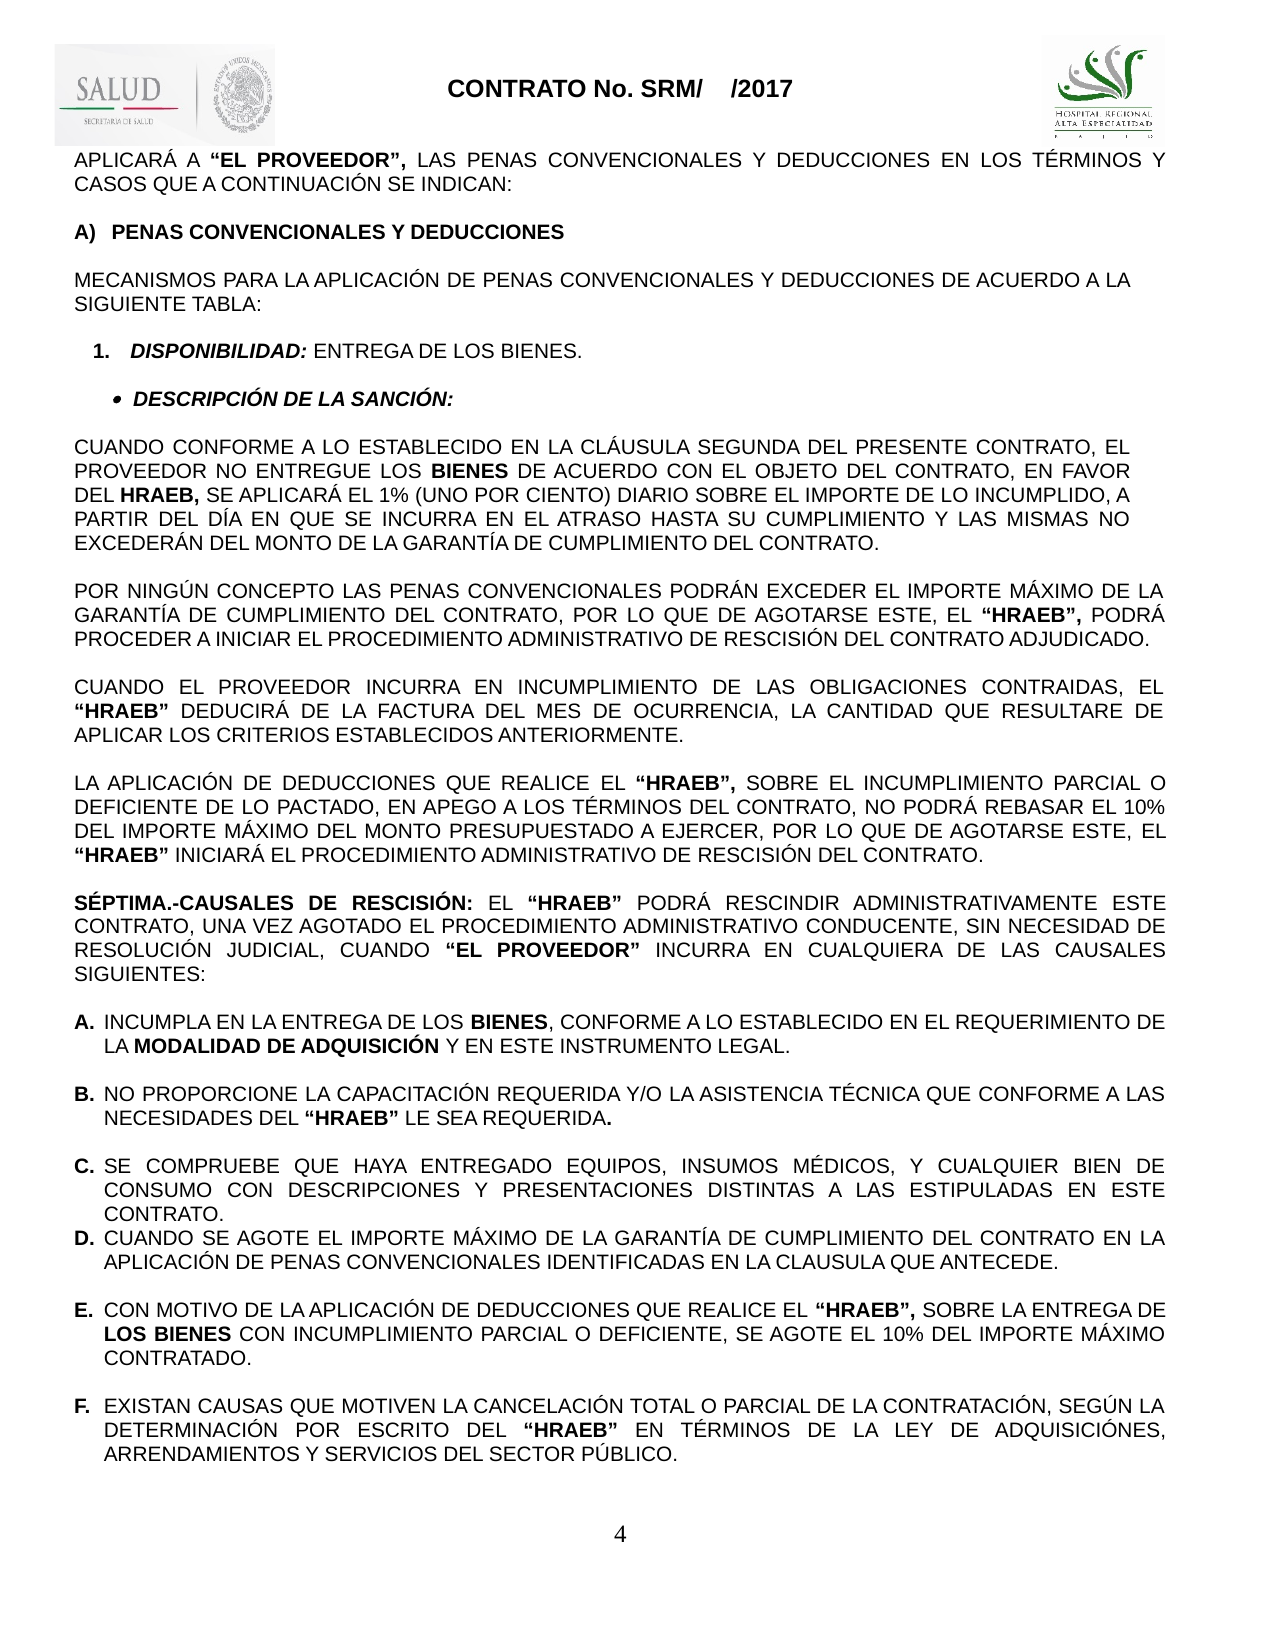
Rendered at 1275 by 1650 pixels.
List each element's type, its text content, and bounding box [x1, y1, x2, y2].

text CUANDO CONFORME A LO ESTABLECIDO EN LA CLÁUSULA SEGUNDA DEL PRESENTE CONTRATO, EL PROVEEDOR NO ENTREGUE LOS BIENES DE ACUERDO CON EL OBJETO DEL CONTRATO, EN FAVOR DEL HRAEB, SE APLICARÁ EL 1% (UNO POR CIENTO) DIARIO SOBRE EL IMPORTE DE LO INCUMPLIDO, A PARTIR DEL DÍA EN QUE SE INCURRA EN EL ATRASO HASTA SU CUMPLIMIENTO Y LAS MISMAS NO EXCEDERÁN DEL MONTO DE LA GARANTÍA DE CUMPLIMIENTO DEL CONTRATO. [74, 435, 1132, 555]
list CON MOTIVO DE LA APLICACIÓN DE DEDUCCIONES QUE REALICE EL “HRAEB”, SOBRE LA ENTREGA DE LOS BIENES CON INCUMPLIMIENTO PARCIAL O DEFICIENTE, SE AGOTE EL 10% DEL IMPORTE MÁXIMO CONTRATADO. [74, 1298, 1167, 1369]
picture [1040, 35, 1165, 145]
text POR NINGÚN CONCEPTO LAS PENAS CONVENCIONALES PODRÁN EXCEDER EL IMPORTE MÁXIMO DE LA GARANTÍA DE CUMPLIMIENTO DEL CONTRATO, POR LO QUE DE AGOTARSE ESTE, EL “HRAEB”, PODRÁ PROCEDER A INICIAR EL PROCEDIMIENTO ADMINISTRATIVO DE RESCISIÓN DEL CONTRATO ADJUDICADO. [74, 579, 1165, 651]
list DESCRIPCIÓN DE LA SANCIÓN: [111, 387, 1132, 411]
list SE COMPRUEBE QUE HAYA ENTREGADO EQUIPOS, INSUMOS MÉDICOS, Y CUALQUIER BIEN DE CONSUMO CON DESCRIPCIONES Y PRESENTACIONES DISTINTAS A LAS ESTIPULADAS EN ESTE CONTRATO. [74, 1154, 1167, 1226]
text MECANISMOS PARA LA APLICACIÓN DE PENAS CONVENCIONALES Y DEDUCCIONES DE ACUERDO A LA SIGUIENTE TABLA: [74, 267, 1132, 315]
text SÉPTIMA.-CAUSALES DE RESCISIÓN: EL “HRAEB” PODRÁ RESCINDIR ADMINISTRATIVAMENTE ESTE CONTRATO, UNA VEZ AGOTADO EL PROCEDIMIENTO ADMINISTRATIVO CONDUCENTE, SIN NECESIDAD DE RESOLUCIÓN JUDICIAL, CUANDO “EL PROVEEDOR” INCURRA EN CUALQUIERA DE LAS CAUSALES SIGUIENTES: [74, 890, 1167, 986]
list PENAS CONVENCIONALES Y DEDUCCIONES [74, 219, 1167, 243]
text LA APLICACIÓN DE DEDUCCIONES QUE REALICE EL “HRAEB”, SOBRE EL INCUMPLIMIENTO PARCIAL O DEFICIENTE DE LO PACTADO, EN APEGO A LOS TÉRMINOS DEL CONTRATO, NO PODRÁ REBASAR EL 10% DEL IMPORTE MÁXIMO DEL MONTO PRESUPUESTADO A EJERCER, POR LO QUE DE AGOTARSE ESTE, EL “HRAEB” INICIARÁ EL PROCEDIMIENTO ADMINISTRATIVO DE RESCISIÓN DEL CONTRATO. [74, 771, 1167, 866]
list NO PROPORCIONE LA CAPACITACIÓN REQUERIDA Y/O LA ASISTENCIA TÉCNICA QUE CONFORME A LAS NECESIDADES DEL “HRAEB” LE SEA REQUERIDA. [74, 1082, 1167, 1130]
picture [52, 44, 275, 144]
list EXISTAN CAUSAS QUE MOTIVEN LA CANCELACIÓN TOTAL O PARCIAL DE LA CONTRATACIÓN, SEGÚN LA DETERMINACIÓN POR ESCRITO DEL “HRAEB” EN TÉRMINOS DE LA LEY DE ADQUISICIÓNES, ARRENDAMIENTOS Y SERVICIOS DEL SECTOR PÚBLICO. [74, 1393, 1167, 1465]
list CUANDO SE AGOTE EL IMPORTE MÁXIMO DE LA GARANTÍA DE CUMPLIMIENTO DEL CONTRATO EN LA APLICACIÓN DE PENAS CONVENCIONALES IDENTIFICADAS EN LA CLAUSULA QUE ANTECEDE. [74, 1226, 1167, 1274]
text CUANDO EL PROVEEDOR INCURRA EN INCUMPLIMIENTO DE LAS OBLIGACIONES CONTRAIDAS, EL “HRAEB” DEDUCIRÁ DE LA FACTURA DEL MES DE OCURRENCIA, LA CANTIDAD QUE RESULTARE DE APLICAR LOS CRITERIOS ESTABLECIDOS ANTERIORMENTE. [74, 675, 1165, 747]
list INCUMPLA EN LA ENTREGA DE LOS BIENES, CONFORME A LO ESTABLECIDO EN EL REQUERIMIENTO DE LA MODALIDAD DE ADQUISICIÓN Y EN ESTE INSTRUMENTO LEGAL. [74, 1010, 1167, 1058]
list DISPONIBILIDAD: ENTREGA DE LOS BIENES. [93, 339, 1155, 363]
